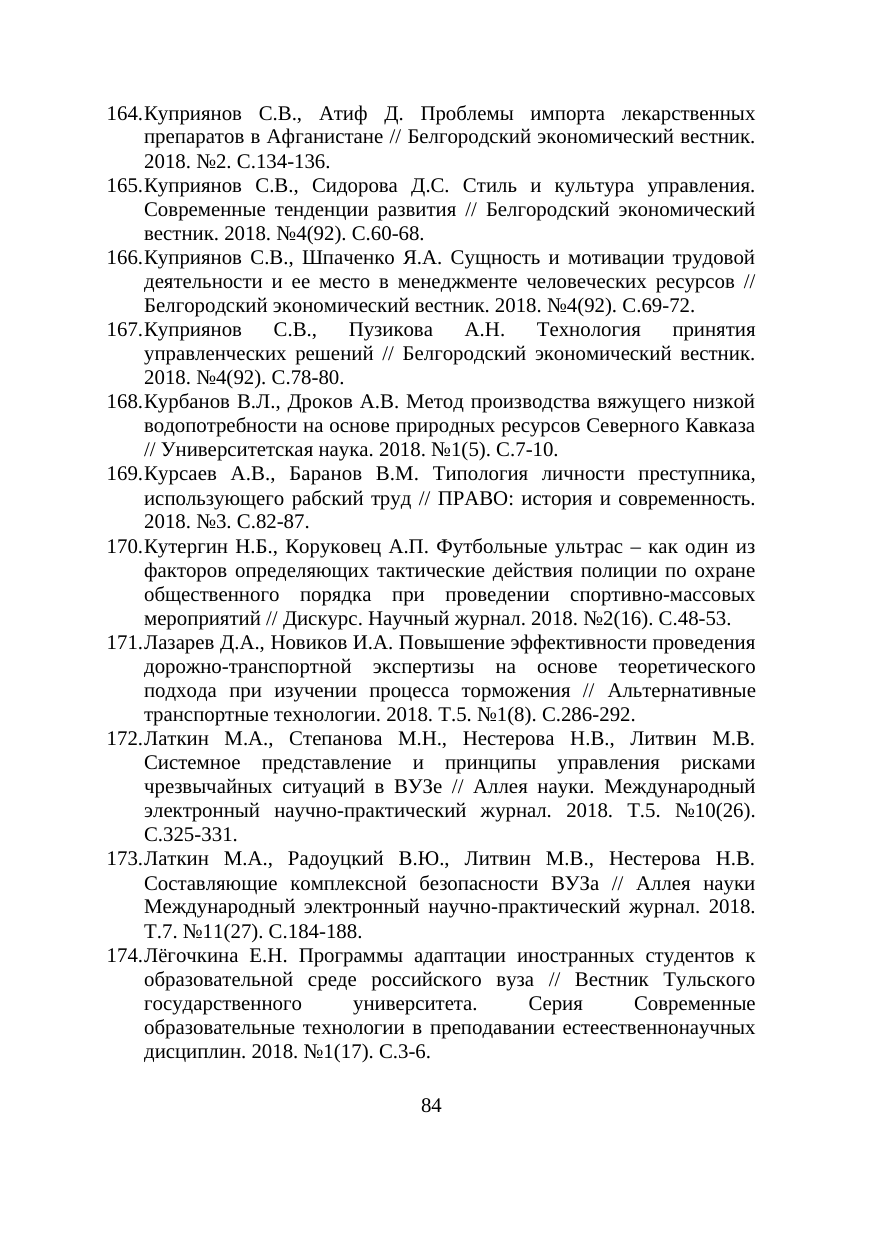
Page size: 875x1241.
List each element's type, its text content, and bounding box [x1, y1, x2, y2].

list Лазарев Д.А., Новиков И.А. Повышение эффективности проведения дорожно-транспортной экспертизы на основе теоретического подхода при изучении процесса торможения // Альтернативные транспортные технологии. 2018. Т.5. №1(8). С.286-292. [106, 630, 756, 726]
list Латкин М.А., Радоуцкий В.Ю., Литвин М.В., Нестерова Н.В. Составляющие комплексной безопасности ВУЗа // Аллея науки Международный электронный научно-практический журнал. 2018. Т.7. №11(27). С.184-188. [106, 846, 756, 943]
list Куприянов С.В., Атиф Д. Проблемы импорта лекарственных препаратов в Афганистане // Белгородский экономический вестник. 2018. №2. С.134-136. [106, 100, 756, 173]
list Лёгочкина Е.Н. Программы адаптации иностранных студентов к образовательной среде российского вуза // Вестник Тульского государственного университета. Серия Современные образовательные технологии в преподавании естеественнонаучных дисциплин. 2018. №1(17). С.3-6. [106, 943, 756, 1063]
list Куприянов С.В., Пузикова А.Н. Технология принятия управленческих решений // Белгородский экономический вестник. 2018. №4(92). С.78-80. [106, 317, 756, 389]
list Куприянов С.В., Сидорова Д.С. Стиль и культура управления. Современные тенденции развития // Белгородский экономический вестник. 2018. №4(92). С.60-68. [106, 173, 756, 245]
list Курбанов В.Л., Дроков А.В. Метод производства вяжущего низкой водопотребности на основе природных ресурсов Северного Кавказа // Университетская наука. 2018. №1(5). С.7-10. [106, 389, 756, 461]
list Латкин М.А., Степанова М.Н., Нестерова Н.В., Литвин М.В. Системное представление и принципы управления рисками чрезвычайных ситуаций в ВУЗе // Аллея науки. Международный электронный научно-практический журнал. 2018. Т.5. №10(26). С.325-331. [106, 726, 756, 846]
list Куприянов С.В., Шпаченко Я.А. Сущность и мотивации трудовой деятельности и ее место в менеджменте человеческих ресурсов // Белгородский экономический вестник. 2018. №4(92). С.69-72. [106, 245, 756, 317]
list Курсаев А.В., Баранов В.М. Типология личности преступника, использующего рабский труд // ПРАВО: история и современность. 2018. №3. С.82-87. [106, 461, 756, 533]
list Кутергин Н.Б., Коруковец А.П. Футбольные ультрас – как один из факторов определяющих тактические действия полиции по охране общественного порядка при проведении спортивно-массовых мероприятий // Дискурс. Научный журнал. 2018. №2(16). С.48-53. [106, 533, 756, 630]
